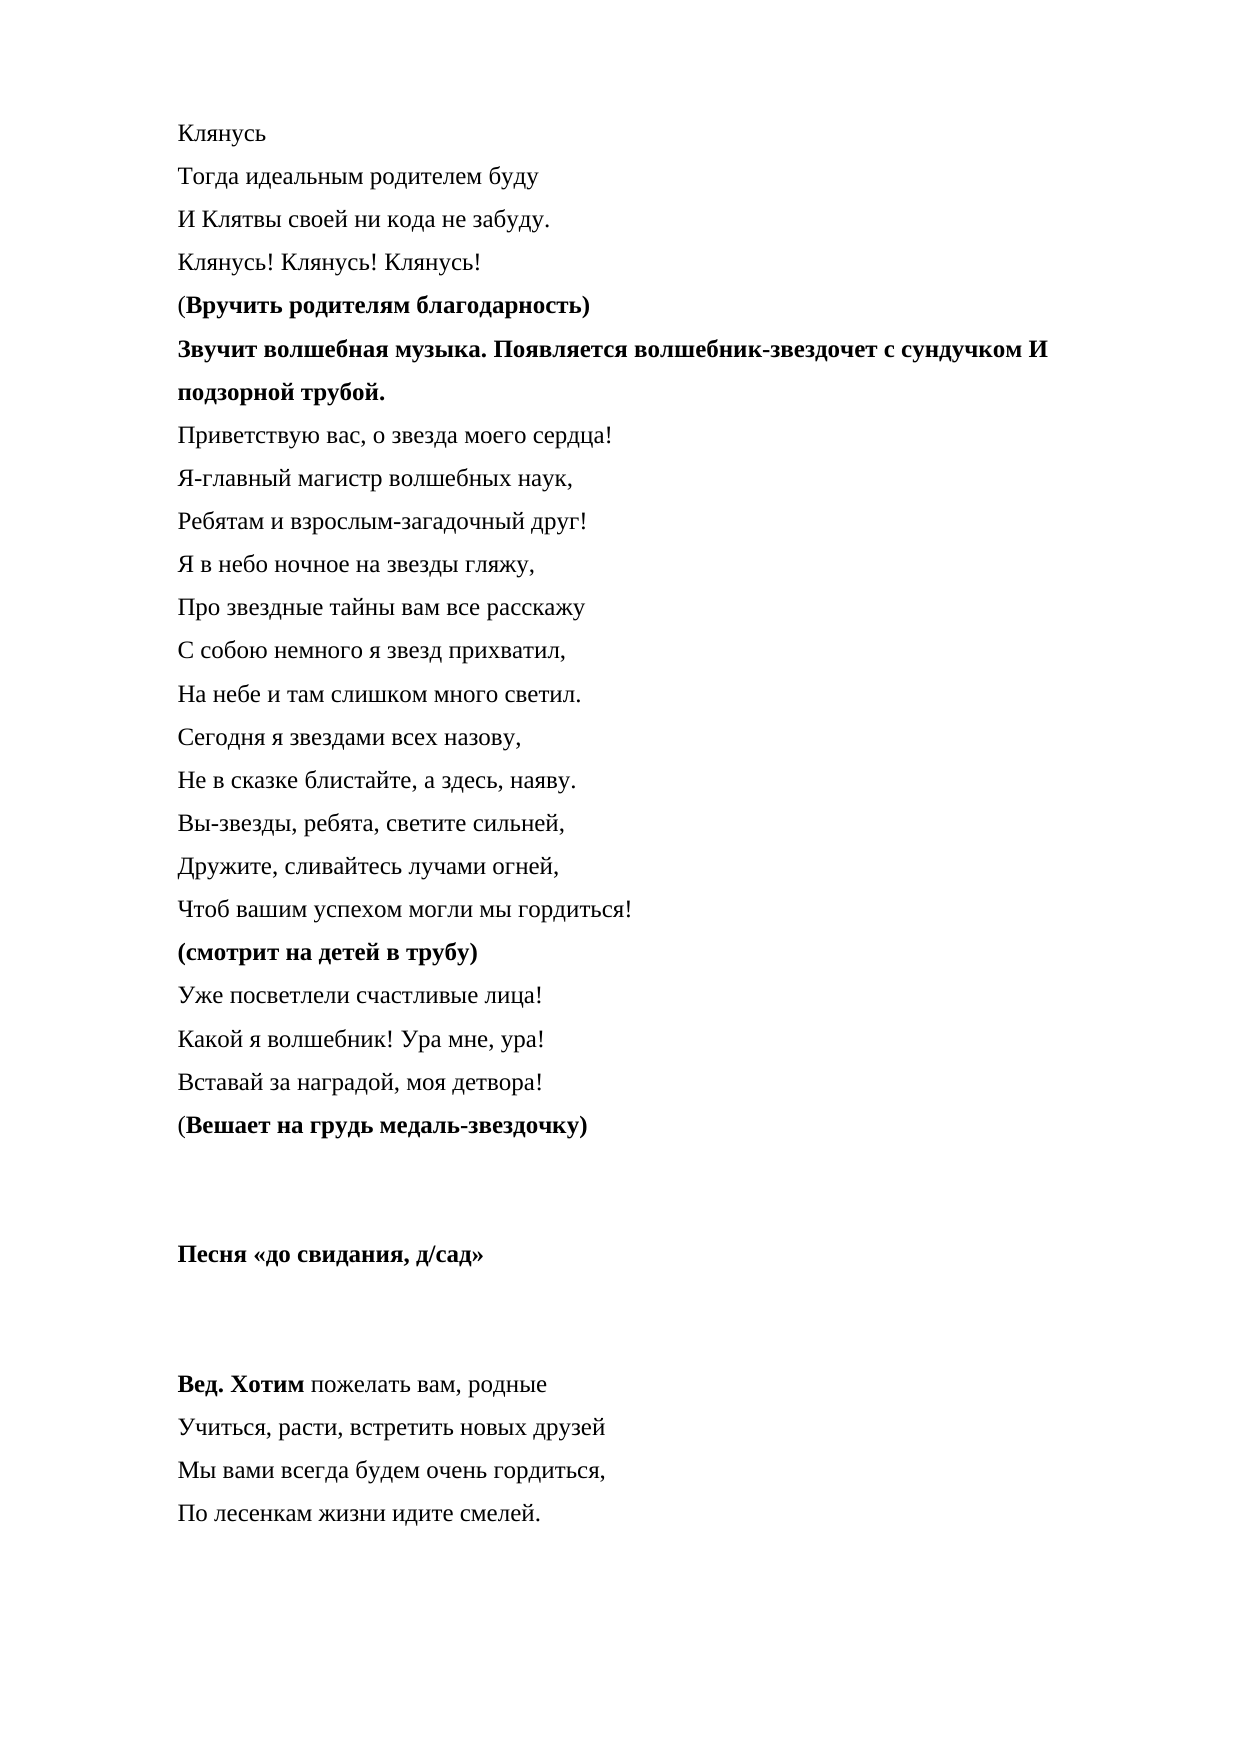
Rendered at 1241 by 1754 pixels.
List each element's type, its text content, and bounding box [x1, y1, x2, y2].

text Звучит волшебная музыка. Появляется волшебник-звездочет с сундучком И подзорной трубой. [177, 334, 1152, 406]
text Какой я волшебник! Ура мне, ура! [177, 1024, 1152, 1052]
text Я-главный магистр волшебных наук, [177, 463, 1152, 492]
text Клянусь! Клянусь! Клянусь! [177, 247, 1152, 276]
text На небе и там слишком много светил. [177, 679, 1152, 707]
text Не в сказке блистайте, а здесь, наяву. [177, 765, 1152, 794]
text Ребятам и взрослым-загадочный друг! [177, 506, 1152, 535]
text Чтоб вашим успехом могли мы гордиться! [177, 894, 1152, 923]
text Вед. Хотим пожелать вам, родные [177, 1369, 1152, 1397]
text (Вручить родителям благодарность) [177, 291, 1152, 319]
text (смотрит на детей в трубу) [177, 937, 1152, 966]
text Вставай за наградой, моя детвора! [177, 1067, 1152, 1096]
text Дружите, сливайтесь лучами огней, [177, 851, 1152, 880]
text Я в небо ночное на звезды гляжу, [177, 549, 1152, 578]
text Приветствую вас, о звезда моего сердца! [177, 420, 1152, 449]
text И Клятвы своей ни кода не забуду. [177, 204, 1152, 233]
text (Вешает на грудь медаль-звездочку) [177, 1110, 1152, 1139]
text Тогда идеальным родителем буду [177, 161, 1152, 190]
text Уже посветлели счастливые лица! [177, 981, 1152, 1009]
text Песня «до свидания, д/сад» [177, 1239, 1152, 1268]
text Учиться, расти, встретить новых друзей [177, 1412, 1152, 1441]
text Клянусь [177, 118, 1152, 147]
text Вы-звезды, ребята, светите сильней, [177, 808, 1152, 837]
text Мы вами всегда будем очень гордиться, [177, 1455, 1152, 1484]
text Сегодня я звездами всех назову, [177, 722, 1152, 751]
text С собою немного я звезд прихватил, [177, 636, 1152, 664]
text По лесенкам жизни идите смелей. [177, 1498, 1152, 1527]
text Про звездные тайны вам все расскажу [177, 592, 1152, 621]
